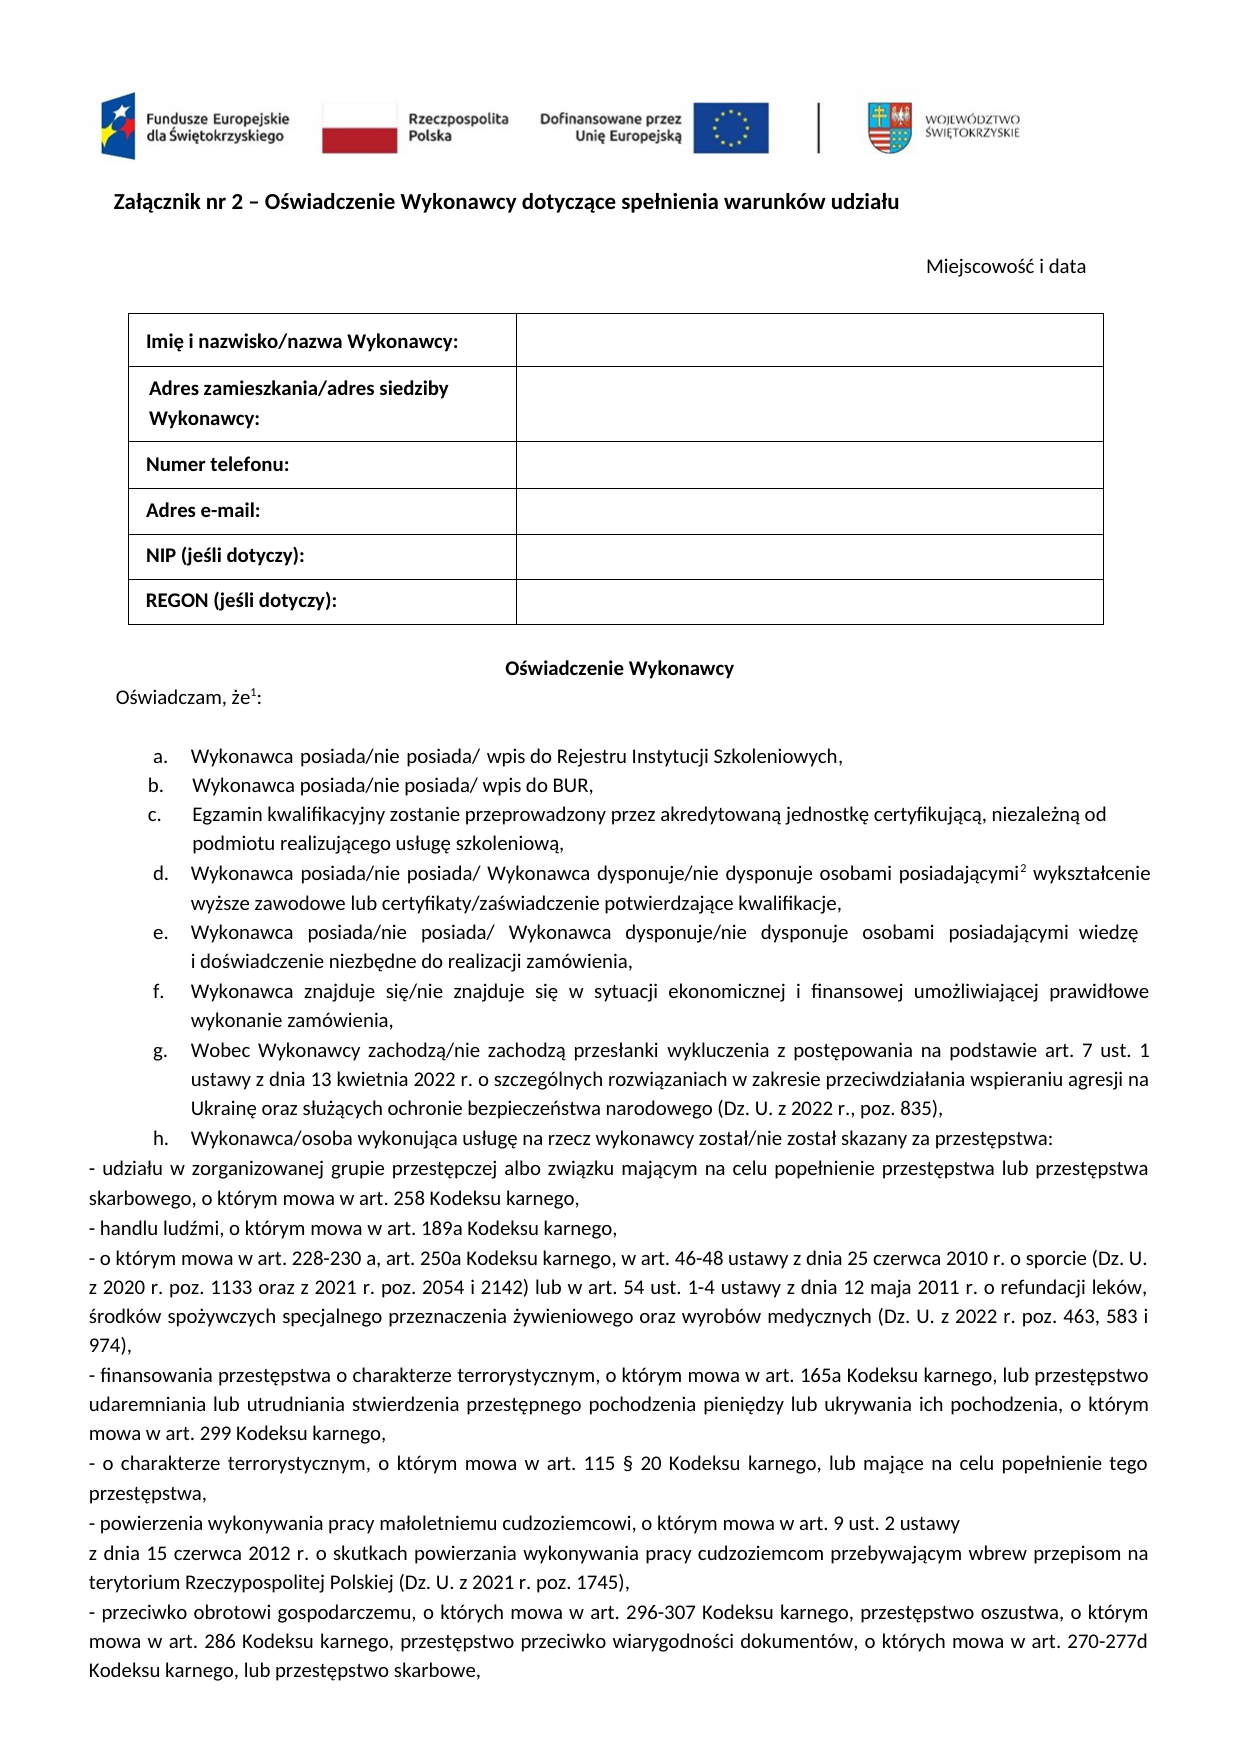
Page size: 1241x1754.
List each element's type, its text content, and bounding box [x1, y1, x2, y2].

list Wykonawca/osoba wykonująca usługę na rzecz wykonawcy został/nie został skazany za przestępstwa: [153, 1126, 1151, 1151]
table_cell Numer telefonu: [129, 442, 516, 488]
table_header Imię i nazwisko/nazwa Wykonawcy: [129, 314, 516, 366]
table_header [517, 314, 1103, 366]
text - finansowania przestępstwa o charakterze terrorystycznym, o którym mowa w art. 165a Kodeksu karnego, lub przestępstwo udaremniania lub utrudniania stwierdzenia przestępnego pochodzenia pieniędzy lub ukrywania ich pochodzenia, o którym mowa w art. 299 Kodeksu karnego, [89, 1362, 1151, 1446]
table_cell [517, 535, 1103, 579]
text z dnia 15 czerwca 2012 r. o skutkach powierzania wykonywania pracy cudzoziemcom przebywającym wbrew przepisom na terytorium Rzeczypospolitej Polskiej (Dz. U. z 2021 r. poz. 1745), [89, 1540, 1151, 1594]
table_cell REGON (jeśli dotyczy): [129, 580, 516, 624]
table_cell [517, 489, 1103, 533]
table_cell [517, 367, 1103, 441]
list Wykonawca posiada/nie posiada/ Wykonawca dysponuje/nie dysponuje osobami posiadającymi wiedzę i doświadczenie niezbędne do realizacji zamówienia, [153, 919, 1151, 973]
list Wykonawca znajduje się/nie znajduje się w sytuacji ekonomicznej i finansowej umożliwiającej prawidłowe wykonanie zamówienia, [153, 978, 1151, 1033]
text - powierzenia wykonywania pracy małoletniemu cudzoziemcowi, o którym mowa w art. 9 ust. 2 ustawy [89, 1510, 1151, 1535]
text Oświadczam, że1: [116, 684, 1179, 710]
text - udziału w zorganizowanej grupie przestępczej albo związku mającym na celu popełnienie przestępstwa lub przestępstwa skarbowego, o którym mowa w art. 258 Kodeksu karnego, [89, 1156, 1151, 1210]
table_cell [517, 442, 1103, 488]
text - handlu ludźmi, o którym mowa w art. 189a Kodeksu karnego, [89, 1215, 1151, 1240]
list Egzamin kwalifikacyjny zostanie przeprowadzony przez akredytowaną jednostkę certyfikującą, niezależną od podmiotu realizującego usługę szkoleniową, [148, 801, 1151, 856]
list Wykonawca posiada/nie posiada/ wpis do BUR, [148, 772, 1151, 798]
text Oświadczenie Wykonawcy [89, 655, 1151, 681]
list Wykonawca posiada/nie posiada/ wpis do Rejestru Instytucji Szkoleniowych, [153, 743, 1151, 768]
text - o charakterze terrorystycznym, o którym mowa w art. 115 § 20 Kodeksu karnego, lub mające na celu popełnienie tego przestępstwa, [89, 1451, 1151, 1505]
text Załącznik nr 2 – Oświadczenie Wykonawcy dotyczące spełnienia warunków udziału [113, 187, 1081, 215]
text - o którym mowa w art. 228-230 a, art. 250a Kodeksu karnego, w art. 46-48 ustawy z dnia 25 czerwca 2010 r. o sporcie (Dz. U. z 2020 r. poz. 1133 oraz z 2021 r. poz. 2054 i 2142) lub w art. 54 ust. 1-4 ustawy z dnia 12 maja 2011 r. o refundacji leków, środków spożywczych specjalnego przeznaczenia żywieniowego oraz wyrobów medycznych (Dz. U. z 2022 r. poz. 463, 583 i 974), [89, 1245, 1151, 1358]
table_cell [517, 580, 1103, 624]
table_cell NIP (jeśli dotyczy): [129, 535, 516, 579]
text - przeciwko obrotowi gospodarczemu, o których mowa w art. 296-307 Kodeksu karnego, przestępstwo oszustwa, o którym mowa w art. 286 Kodeksu karnego, przestępstwo przeciwko wiarygodności dokumentów, o których mowa w art. 270-277d Kodeksu karnego, lub przestępstwo skarbowe, [89, 1599, 1151, 1683]
table_cell Adres e-mail: [129, 489, 516, 533]
list Wobec Wykonawcy zachodzą/nie zachodzą przesłanki wykluczenia z postępowania na podstawie art. 7 ust. 1 ustawy z dnia 13 kwietnia 2022 r. o szczególnych rozwiązaniach w zakresie przeciwdziałania wspieraniu agresji na Ukrainę oraz służących ochronie bezpieczeństwa narodowego (Dz. U. z 2022 r., poz. 835), [153, 1037, 1151, 1121]
text Miejscowość i data [113, 253, 1086, 278]
list Wykonawca posiada/nie posiada/ Wykonawca dysponuje/nie dysponuje osobami posiadającymi2 wykształcenie wyższe zawodowe lub certyfikaty/zaświadczenie potwierdzające kwalifikacje, [153, 861, 1151, 915]
table_cell Adres zamieszkania/adres siedziby Wykonawcy: [129, 367, 516, 441]
picture [88, 89, 1033, 163]
